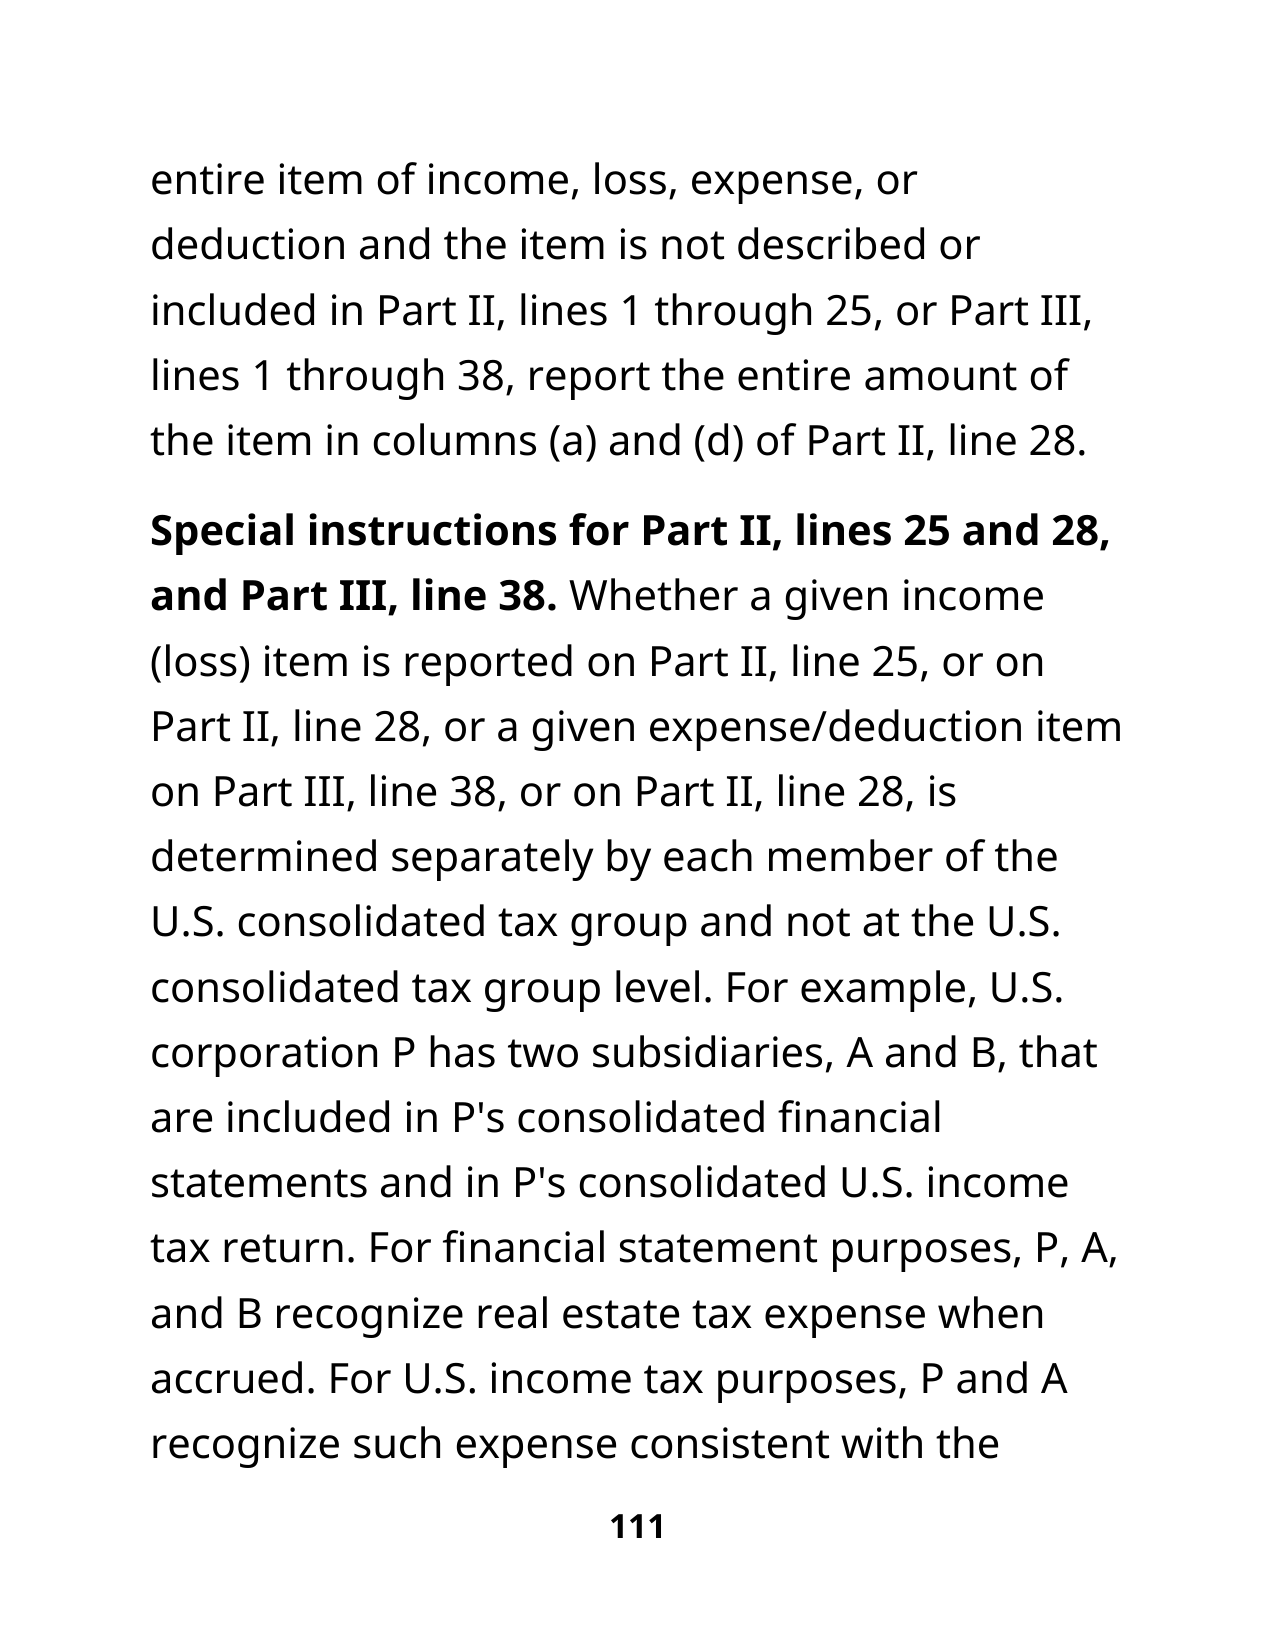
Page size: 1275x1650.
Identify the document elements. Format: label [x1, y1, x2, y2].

text [150, 150, 1125, 468]
text [150, 501, 1125, 1471]
